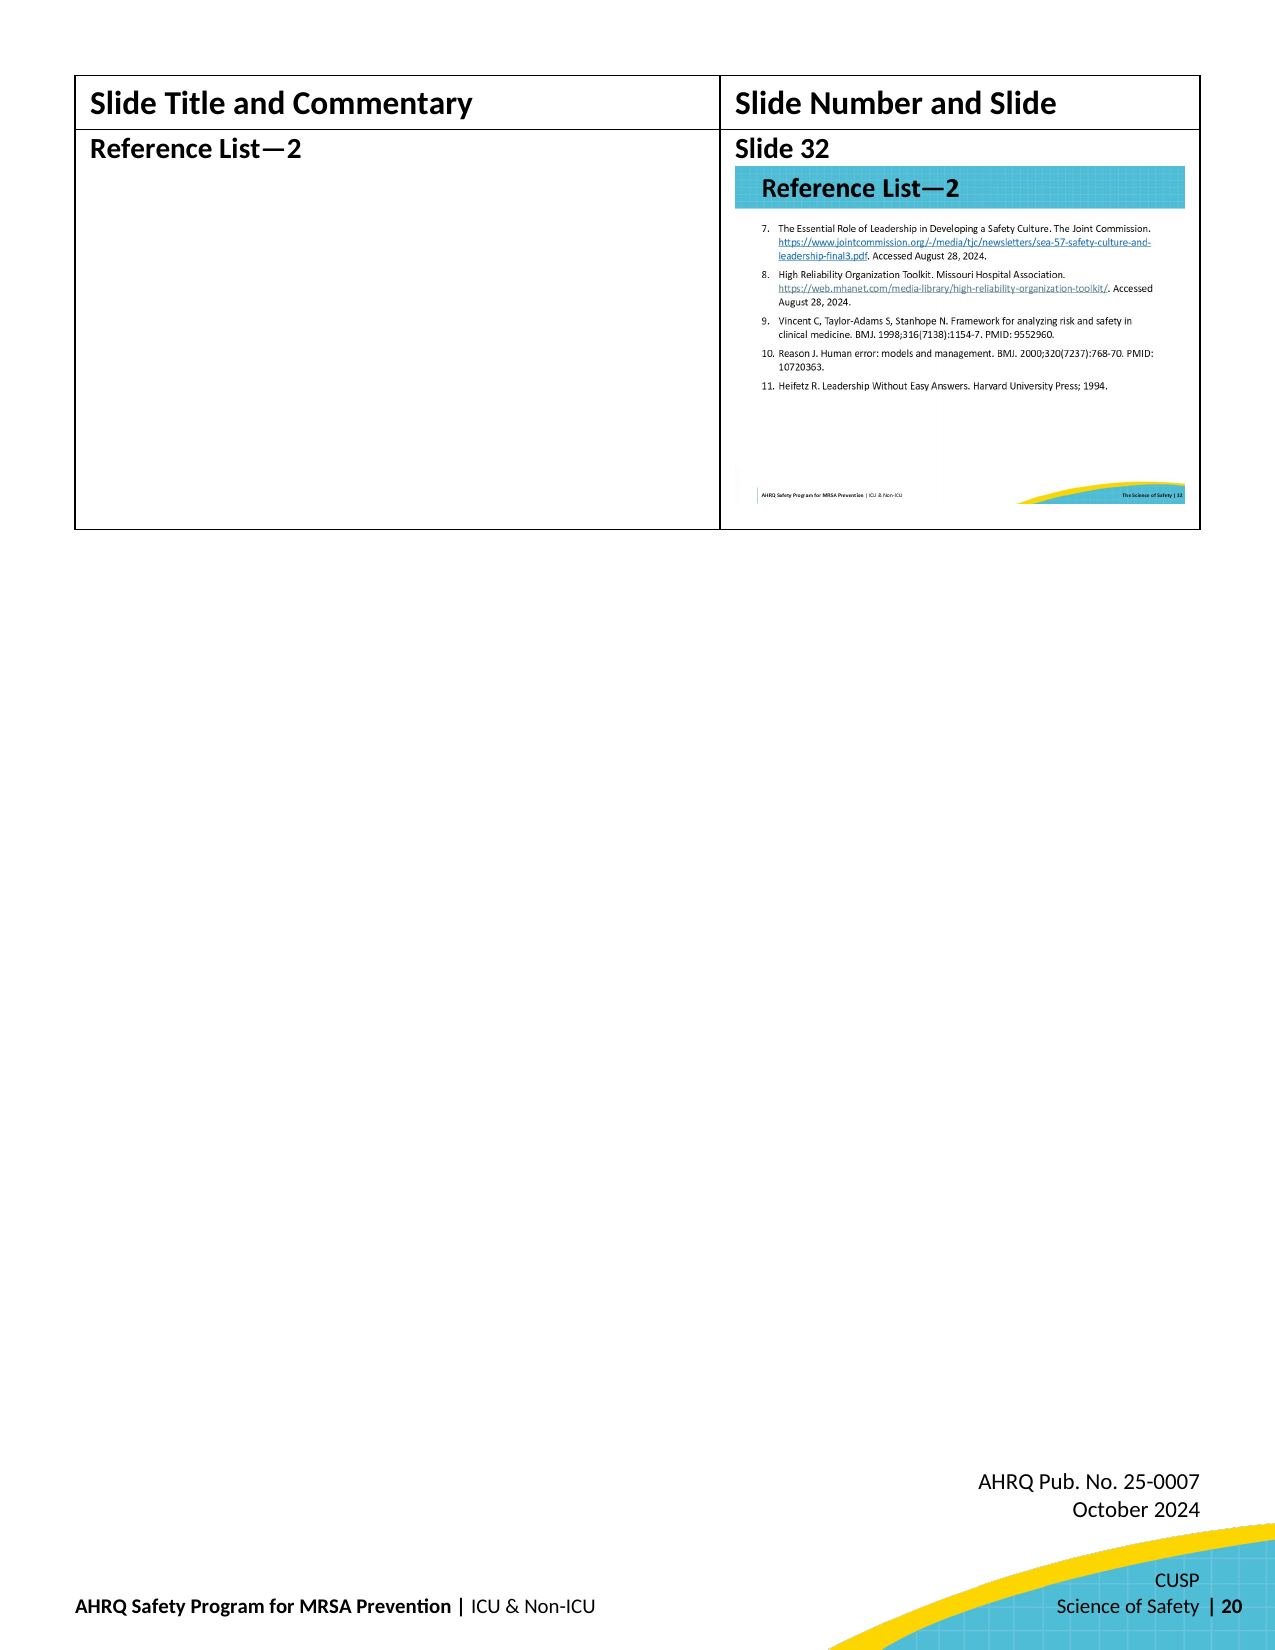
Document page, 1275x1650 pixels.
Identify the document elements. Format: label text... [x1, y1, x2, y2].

picture [825, 1522, 1275, 1650]
text October 2024 [75, 1495, 1200, 1523]
table_header Slide Title and Commentary [76, 76, 719, 129]
text AHRQ Pub. No. 25-0007 [75, 1467, 1200, 1495]
picture [735, 166, 1185, 504]
table_header Slide Number and Slide [721, 76, 1199, 129]
table_cell Slide 32 [721, 130, 1199, 528]
table_cell Reference List—2 [76, 130, 719, 528]
